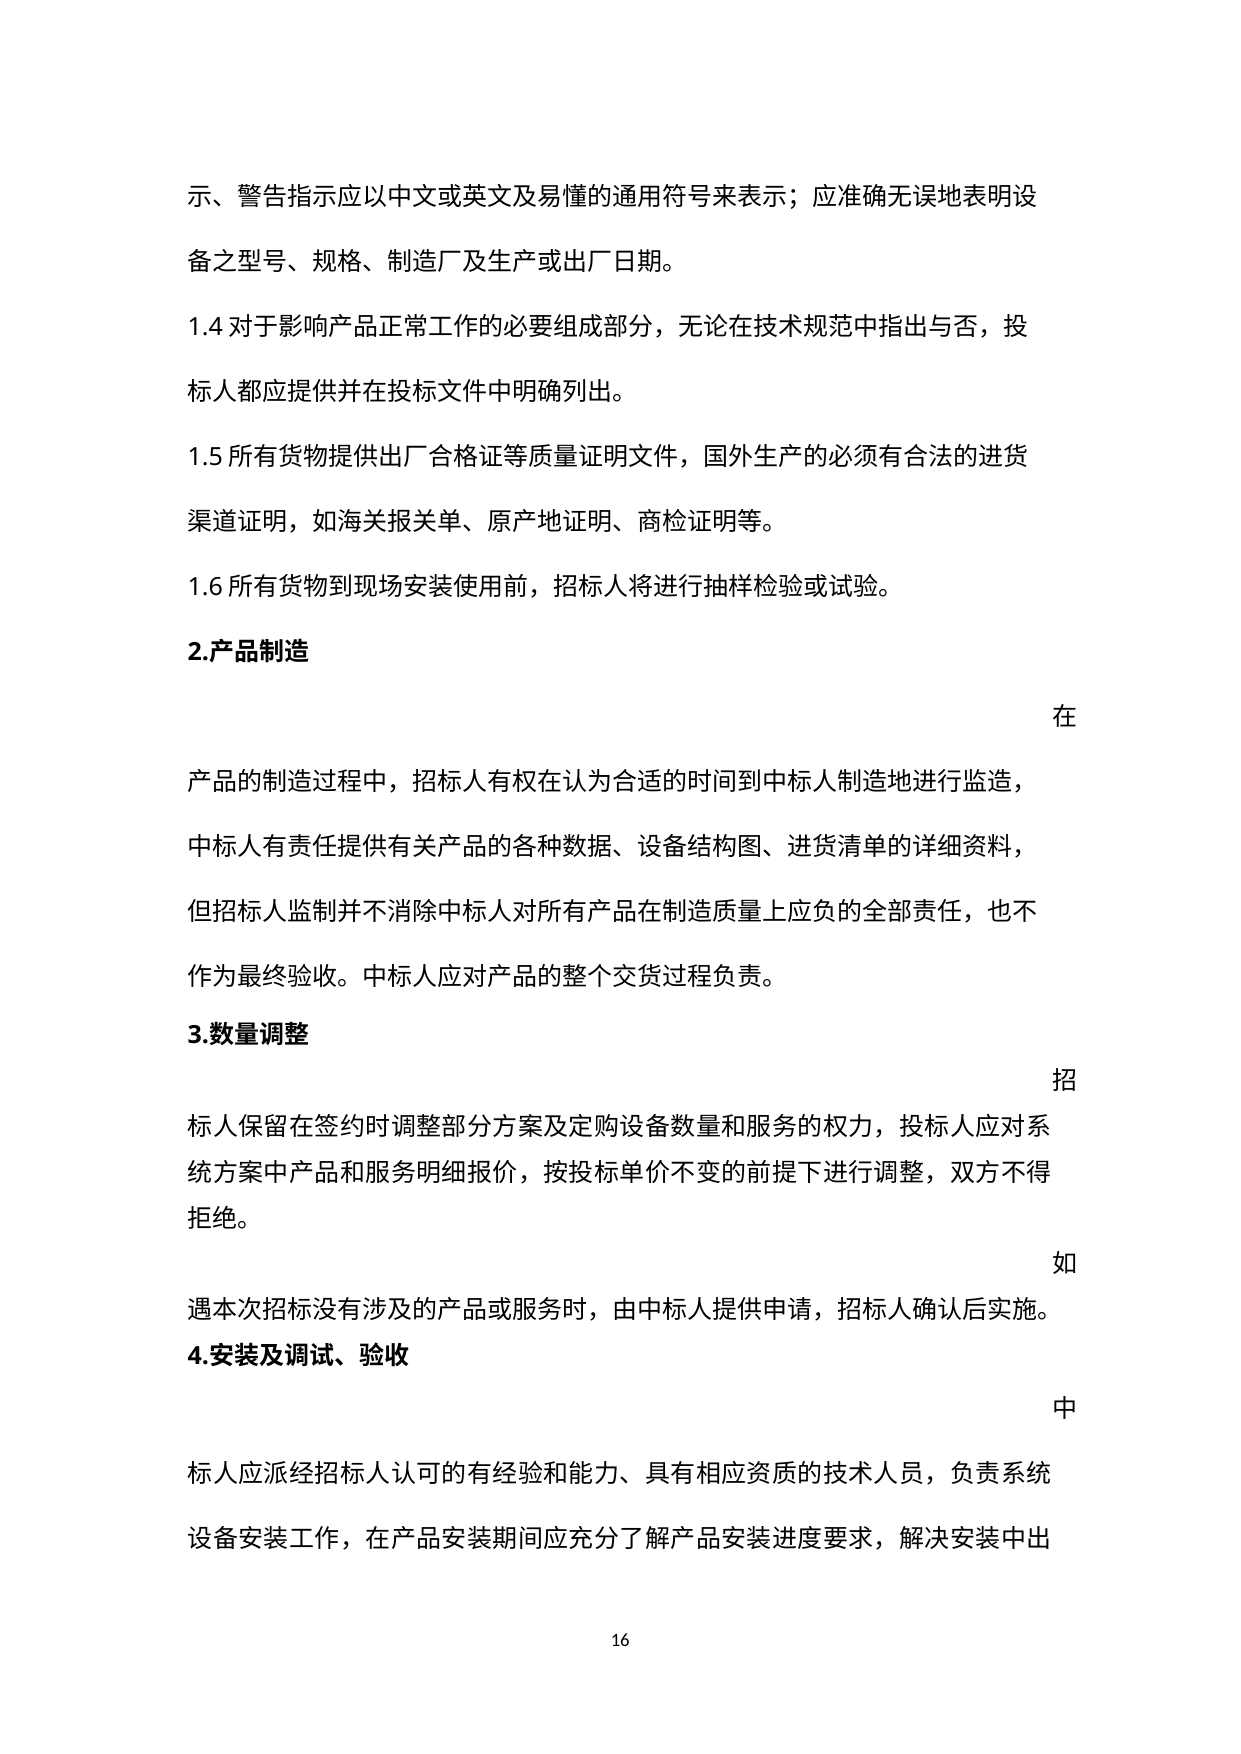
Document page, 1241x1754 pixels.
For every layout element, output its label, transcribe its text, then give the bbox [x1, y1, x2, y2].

text 1.5所有货物提供出厂合格证等质量证明文件，国外生产的必须有合法的进货渠道证明，如海关报关单、原产地证明、商检证明等。 [187, 422, 1053, 552]
text 4.安装及调试、验收 [187, 1328, 1053, 1374]
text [187, 1374, 1053, 1569]
text 1.6所有货物到现场安装使用前，招标人将进行抽样检验或试验。 [187, 552, 1053, 617]
text 2.产品制造 [187, 617, 1053, 682]
text 如遇本次招标没有涉及的产品或服务时，由中标人提供申请，招标人确认后实施。 [187, 1236, 1053, 1328]
text 1.4对于影响产品正常工作的必要组成部分，无论在技术规范中指出与否，投标人都应提供并在投标文件中明确列出。 [187, 292, 1053, 422]
text 招标人保留在签约时调整部分方案及定购设备数量和服务的权力，投标人应对系统方案中产品和服务明细报价，按投标单价不变的前提下进行调整，双方不得拒绝。 [187, 1053, 1053, 1236]
text 在产品的制造过程中，招标人有权在认为合适的时间到中标人制造地进行监造，中标人有责任提供有关产品的各种数据、设备结构图、进货清单的详细资料，但招标人监制并不消除中标人对所有产品在制造质量上应负的全部责任，也不作为最终验收。中标人应对产品的整个交货过程负责。 [187, 682, 1053, 1007]
text 3.数量调整 [187, 1007, 1053, 1053]
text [187, 162, 1053, 292]
